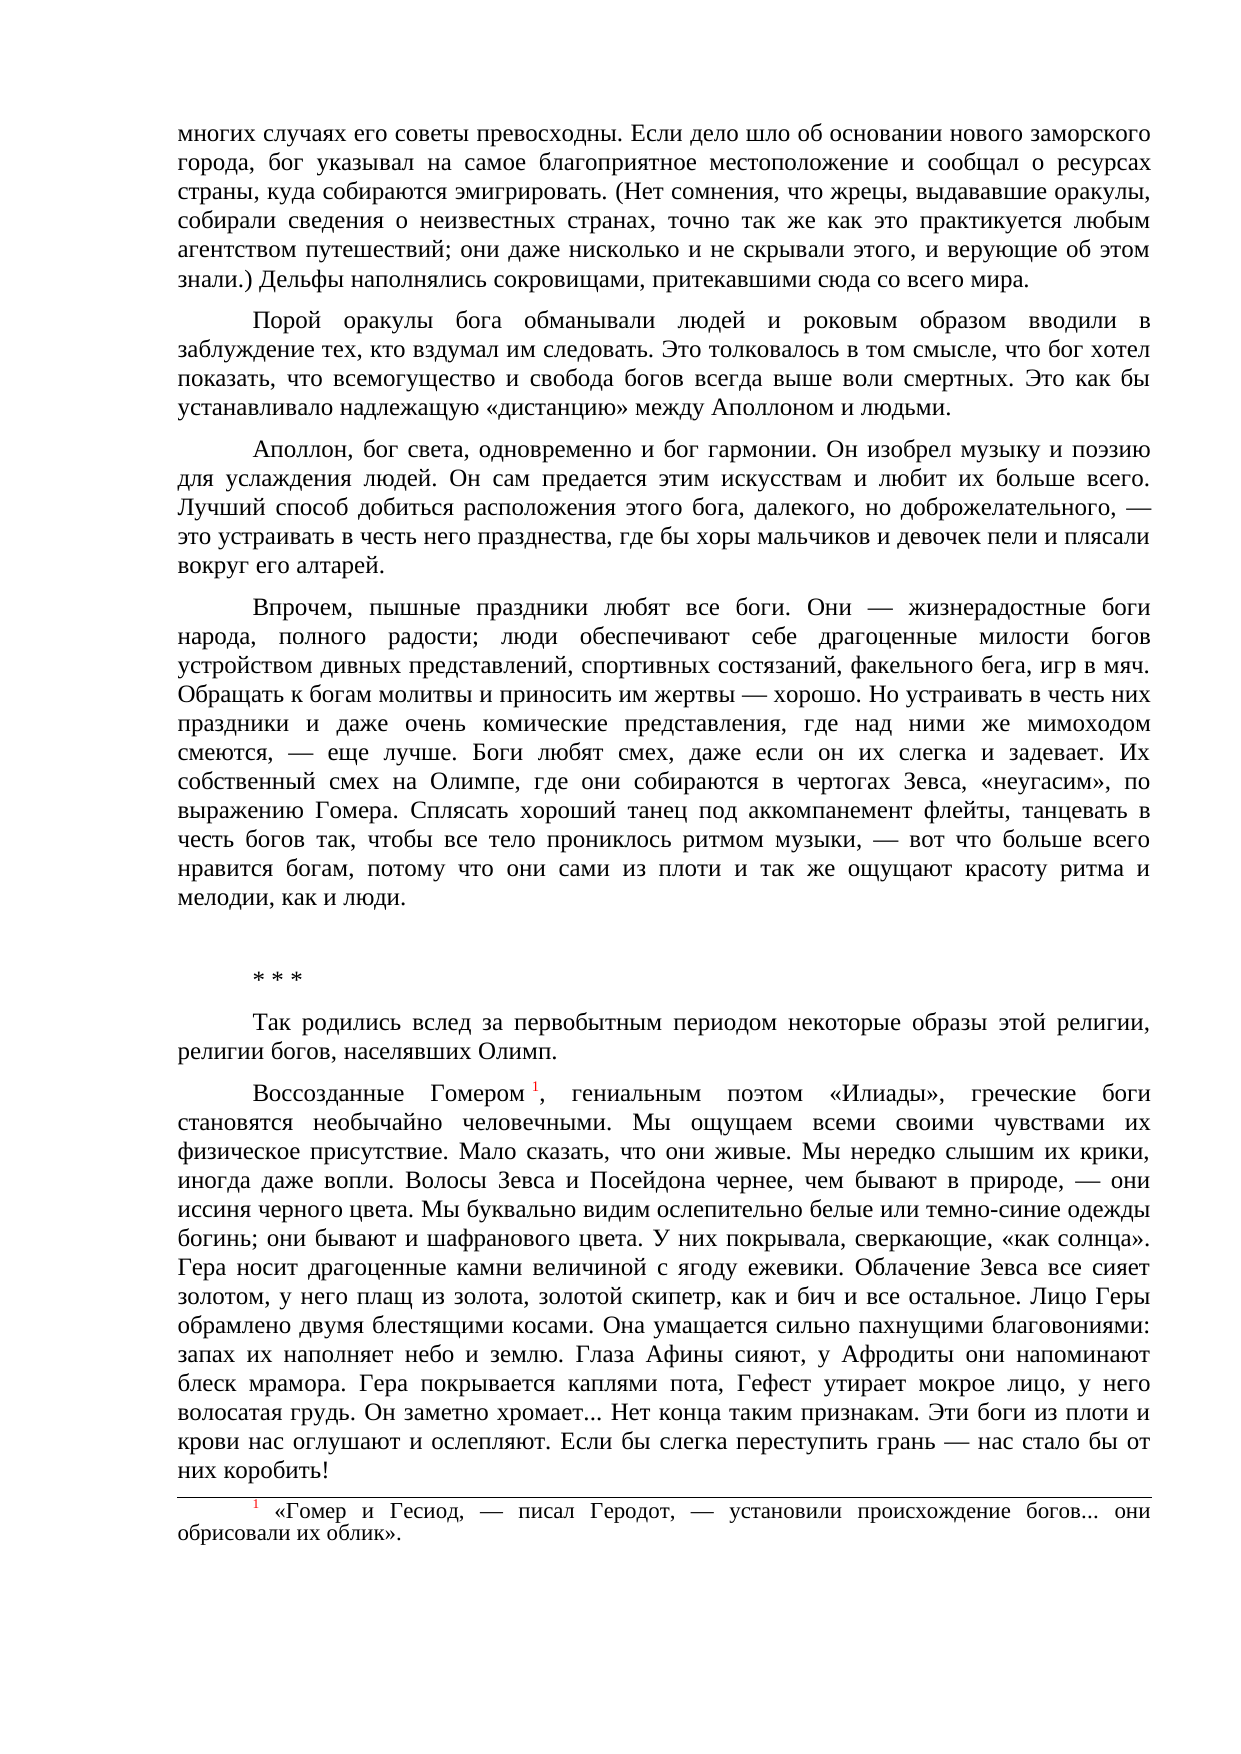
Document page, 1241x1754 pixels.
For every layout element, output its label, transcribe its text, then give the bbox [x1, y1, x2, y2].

text * * * [177, 965, 1152, 994]
text Порой оракулы бога обманывали людей и роковым образом вводили в заблуждение тех, кто вздумал им следовать. Это толковалось в том смысле, что бог хотел показать, что всемогущество и свобода богов всегда выше воли смертных. Это как бы устанавливало надлежащую «дистанцию» между Аполлоном и людьми. [177, 305, 1152, 421]
text Впрочем, пышные праздники любят все боги. Они — жизнерадостные боги народа, полного радости; люди обеспечивают себе драгоценные милости богов устройством дивных представлений, спортивных состязаний, факельного бега, игр в мяч. Обращать к богам молитвы и приносить им жертвы — хорошо. Но устраивать в честь них праздники и даже очень комические представления, где над ними же мимоходом смеются, — еще лучше. Боги любят смех, даже если он их слегка и задевает. Их собственный смех на Олимпе, где они собираются в чертогах Зевса, «неугасим», по выражению Гомера. Сплясать хороший танец под аккомпанемент флейты, танцевать в честь богов так, чтобы все тело прониклось ритмом музыки, — вот что больше всего нравится богам, потому что они сами из плоти и так же ощущают красоту ритма и мелодии, как и люди. [177, 592, 1152, 911]
text Воссозданные Гомером 1, гениальным поэтом «Илиады», греческие боги становятся необычайно человечными. Мы ощущаем всеми своими чувствами их физическое присутствие. Мало сказать, что они живые. Мы нередко слышим их крики, иногда даже вопли. Волосы Зевса и Посейдона чернее, чем бывают в природе, — они иссиня черного цвета. Мы буквально видим ослепительно белые или темно-синие одежды богинь; они бывают и шафранового цвета. У них покрывала, сверкающие, «как солнца». Гера носит драгоценные камни величиной с ягоду ежевики. Облачение Зевса все сияет золотом, у него плащ из золота, золотой скипетр, как и бич и все остальное. Лицо Геры обрамлено двумя блестящими косами. Она умащается сильно пахнущими благовониями: запах их наполняет небо и землю. Глаза Афины сияют, у Афродиты они напоминают блеск мрамора. Гера покрывается каплями пота, Гефест утирает мокрое лицо, у него волосатая грудь. Он заметно хромает... Нет конца таким признакам. Эти боги из плоти и крови нас оглушают и ослепляют. Если бы слегка переступить грань — нас стало бы от них коробить! [177, 1077, 1152, 1484]
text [177, 118, 1152, 292]
text 1 «Гомер и Гесиод, — писал Геродот, — установили происхождение богов... они обрисовали их облик». [177, 1498, 1152, 1544]
text Так родились вслед за первобытным периодом некоторые образы этой религии, религии богов, населявших Олимп. [177, 1007, 1152, 1065]
text Аполлон, бог света, одновременно и бог гармонии. Он изобрел музыку и поэзию для услаждения людей. Он сам предается этим искусствам и любит их больше всего. Лучший способ добиться расположения этого бога, далекого, но доброжелательного, — это устраивать в честь него празднества, где бы хоры мальчиков и девочек пели и плясали вокруг его алтарей. [177, 434, 1152, 579]
